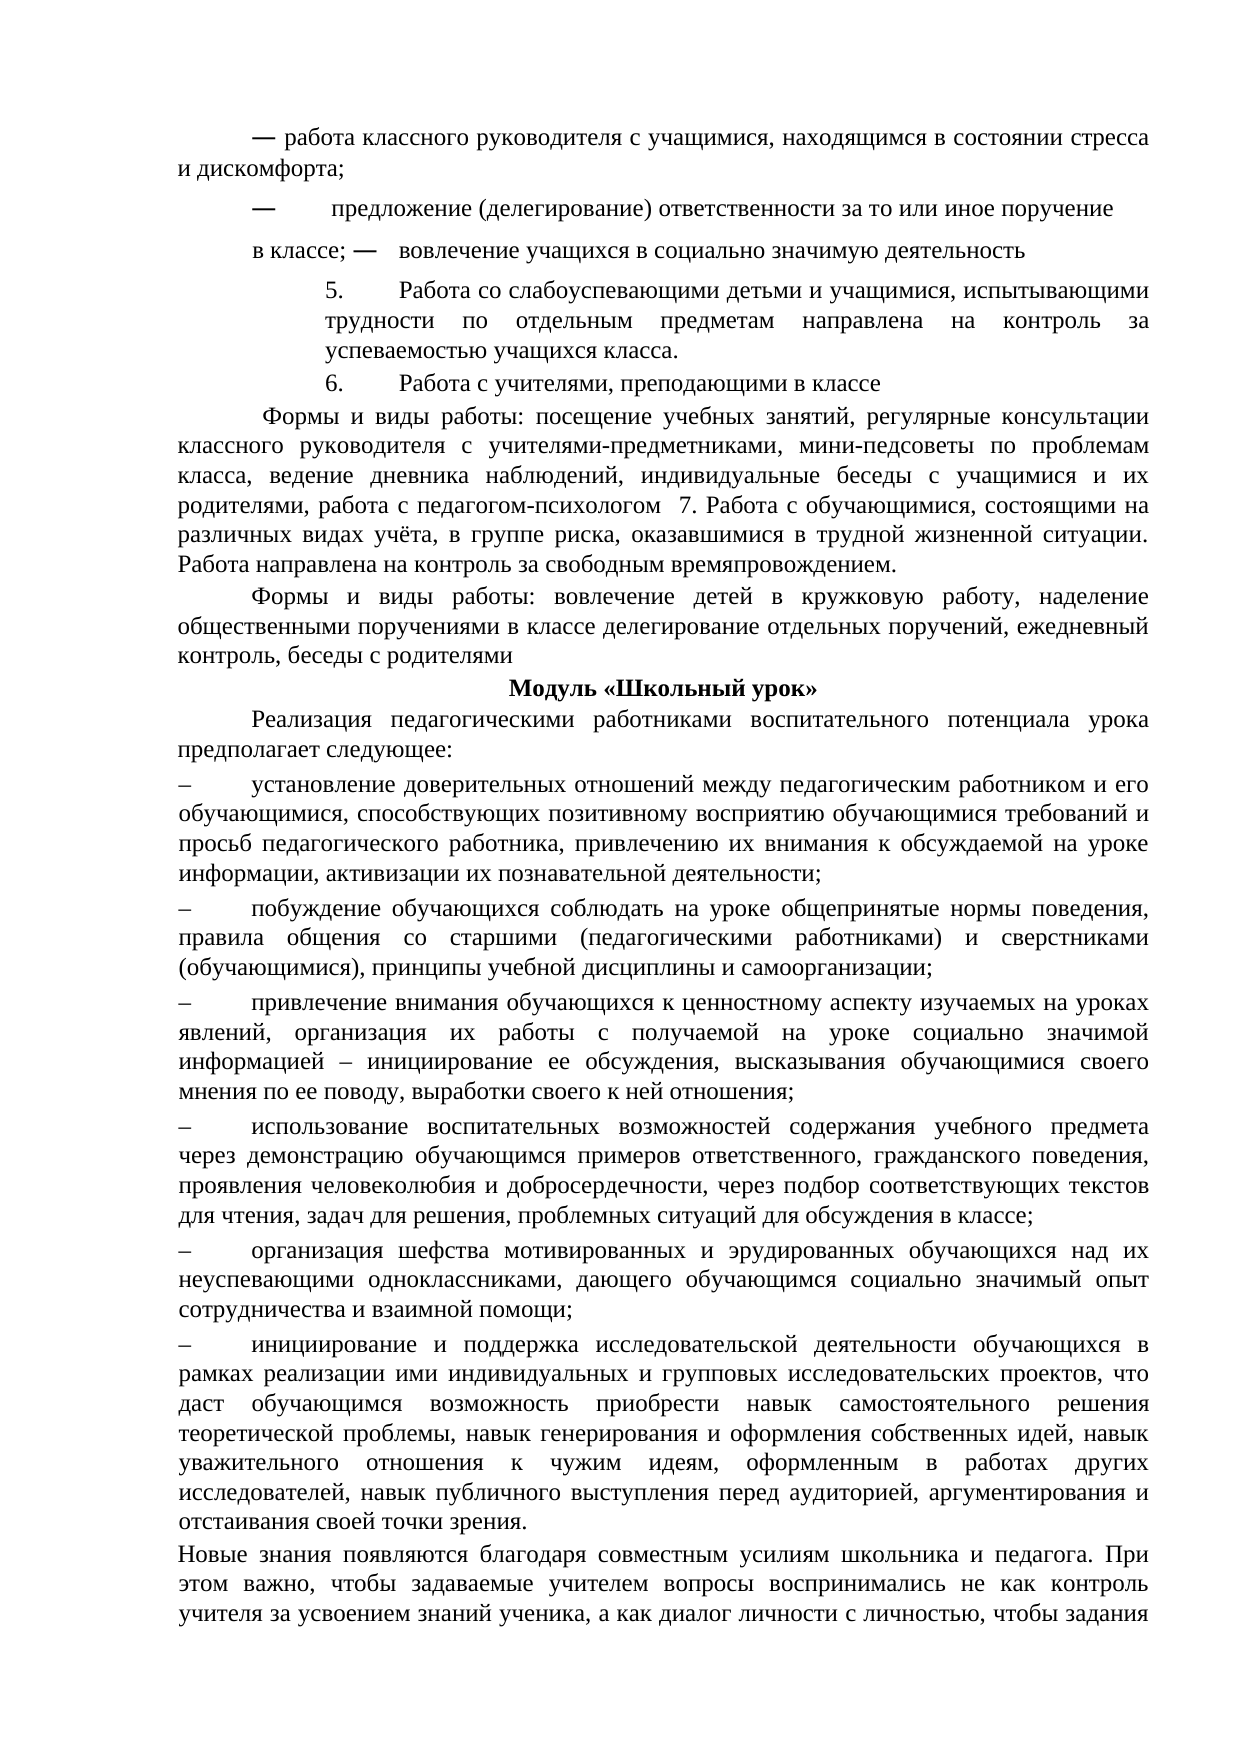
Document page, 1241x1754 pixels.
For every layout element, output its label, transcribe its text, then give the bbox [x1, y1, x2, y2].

list организация шефства мотивированных и эрудированных обучающихся над их неуспевающими одноклассниками, дающего обучающимся социально значимый опыт сотрудничества и взаимной помощи; [178, 1235, 1150, 1323]
text Реализация педагогическими работниками воспитательного потенциала урока предполагает следующее: [177, 704, 1150, 763]
text Формы и виды работы: вовлечение детей в кружковую работу, наделение общественными поручениями в классе делегирование отдельных поручений, ежедневный контроль, беседы с родителями [177, 581, 1150, 669]
list использование воспитательных возможностей содержания учебного предмета через демонстрацию обучающимся примеров ответственного, гражданского поведения, проявления человеколюбия и добросердечности, через подбор соответствующих текстов для чтения, задач для решения, проблемных ситуаций для обсуждения в классе; [178, 1111, 1150, 1228]
text — предложение (делегирование) ответственности за то или иное поручение в классе; — вовлечение учащихся в социально значимую деятельность [251, 189, 1114, 266]
list Работа со слабоуспевающими детьми и учащимися, испытывающими трудности по отдельным предметам направлена на контроль за успеваемостью учащихся класса. [325, 276, 1150, 363]
list побуждение обучающихся соблюдать на уроке общепринятые нормы поведения, правила общения со старшими (педагогическими работниками) и сверстниками (обучающимися), принципы учебной дисциплины и самоорганизации; [178, 893, 1150, 981]
list Работа с учителями, преподающими в классе [325, 368, 1150, 396]
list привлечение внимания обучающихся к ценностному аспекту изучаемых на уроках явлений, организация их работы с получаемой на уроке социально значимой информацией – инициирование ее обсуждения, высказывания обучающимися своего мнения по ее поводу, выработки своего к ней отношения; [178, 987, 1150, 1104]
list установление доверительных отношений между педагогическим работником и его обучающимися, способствующих позитивному восприятию обучающимися требований и просьб педагогического работника, привлечению их внимания к обсуждаемой на уроке информации, активизации их познавательной деятельности; [178, 769, 1150, 886]
text Формы и виды работы: посещение учебных занятий, регулярные консультации классного руководителя с учителями-предметниками, мини-педсоветы по проблемам класса, ведение дневника наблюдений, индивидуальные беседы с учащимися и их родителями, работа с педагогом-психологом 7. Работа с обучающимися, состоящими на различных видах учёта, в группе риска, оказавшимися в трудной жизненной ситуации. Работа направлена на контроль за свободным времяпровождением. [177, 401, 1150, 578]
list инициирование и поддержка исследовательской деятельности обучающихся в рамках реализации ими индивидуальных и групповых исследовательских проектов, что даст обучающимся возможность приобрести навык самостоятельного решения теоретической проблемы, навык генерирования и оформления собственных идей, навык уважительного отношения к чужим идеям, оформленным в работах других исследователей, навык публичного выступления перед аудиторией, аргументирования и отстаивания своей точки зрения. [178, 1329, 1150, 1535]
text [177, 1539, 1150, 1627]
text Модуль «Школьный урок» [248, 673, 1078, 702]
text — работа классного руководителя с учащимися, находящимся в состоянии стресса и дискомфорта; [177, 118, 1150, 182]
